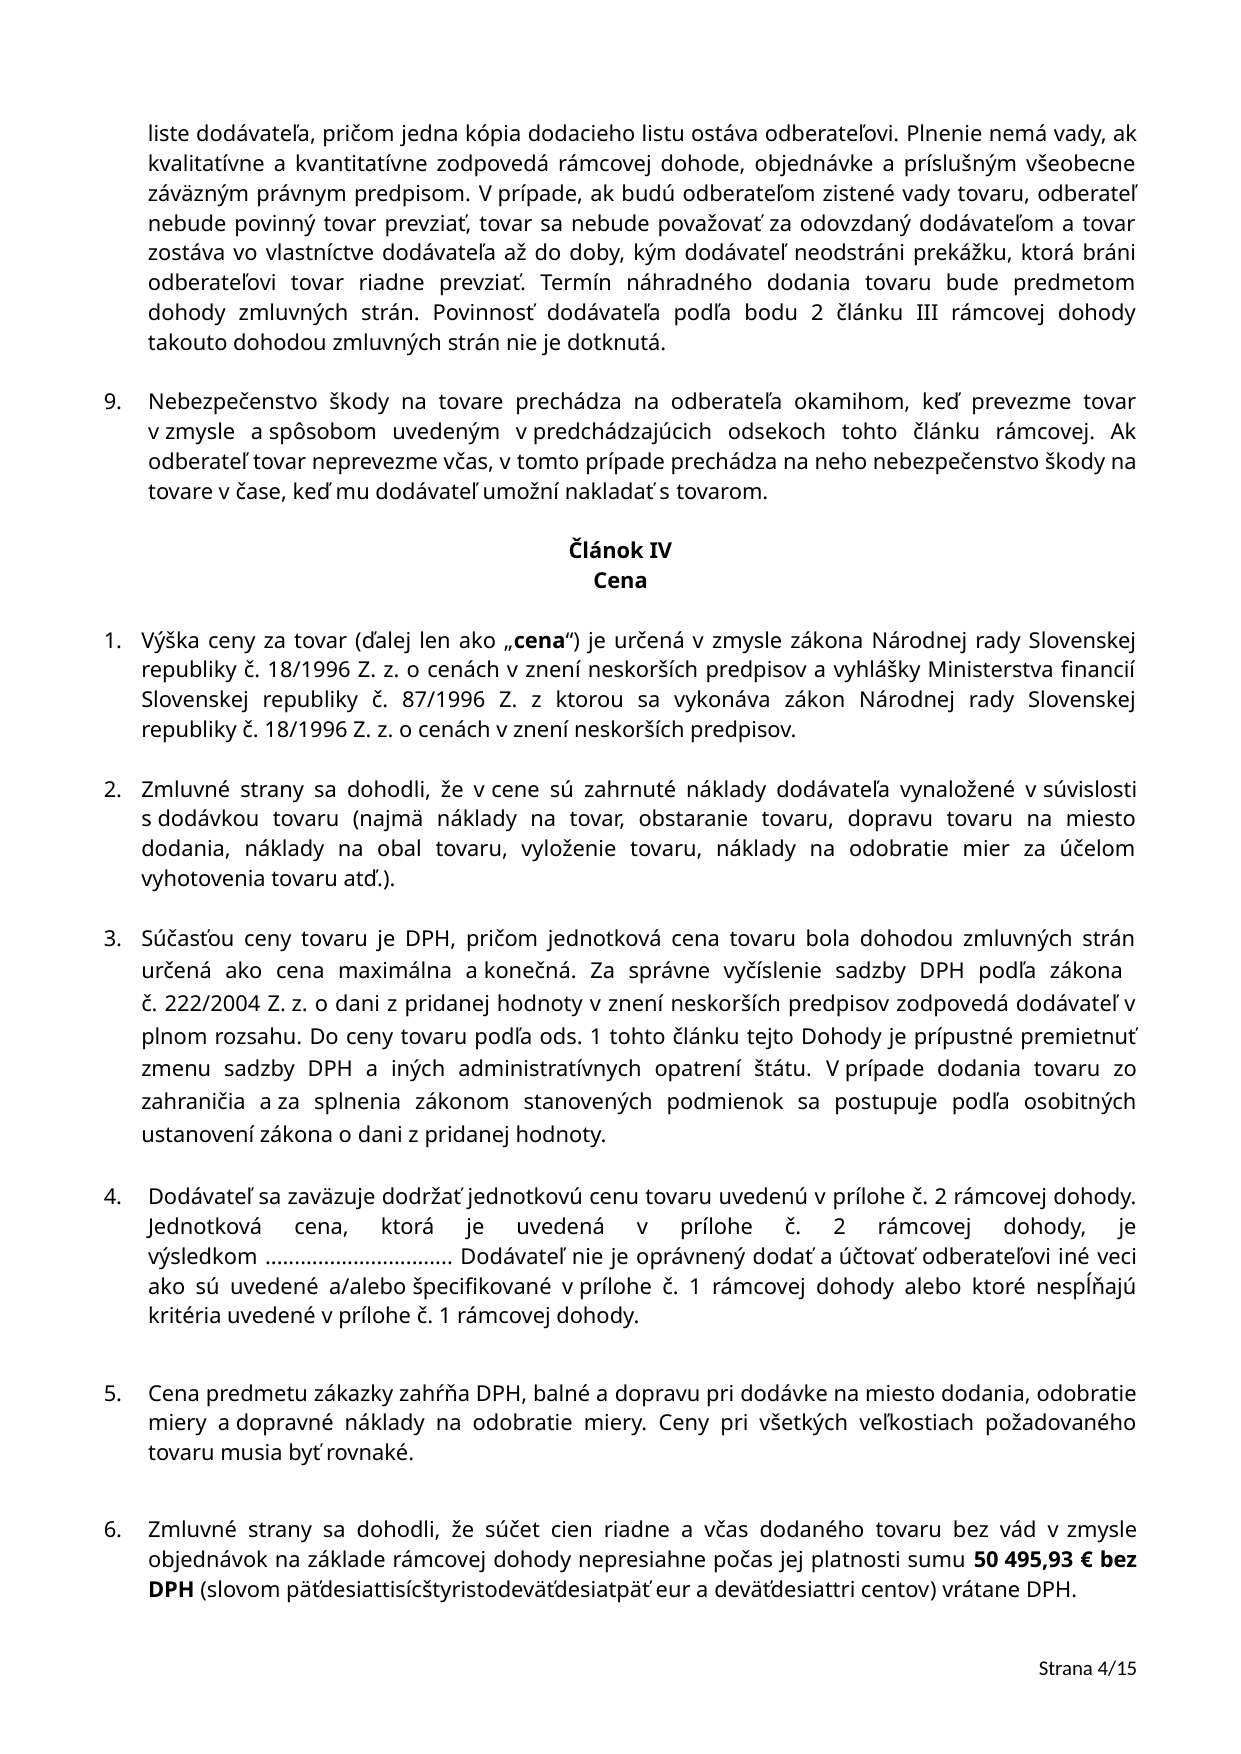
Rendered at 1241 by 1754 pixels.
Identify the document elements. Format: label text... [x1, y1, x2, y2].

text Článok IV [103, 535, 1137, 565]
list Súčasťou ceny tovaru je DPH, pričom jednotková cena tovaru bola dohodou zmluvných strán určená ako cena maximálna a konečná. Za správne vyčíslenie sadzby DPH podľa zákona č. 222/2004 Z. z. o dani z pridanej hodnoty v znení neskorších predpisov zodpovedá dodávateľ v plnom rozsahu. Do ceny tovaru podľa ods. 1 tohto článku tejto Dohody je prípustné premietnuť zmenu sadzby DPH a iných administratívnych opatrení štátu. V prípade dodania tovaru zo zahraničia a za splnenia zákonom stanovených podmienok sa postupuje podľa osobitných ustanovení zákona o dani z pridanej hodnoty. [103, 923, 1137, 1149]
list Výška ceny za tovar (ďalej len ako „cena“) je určená v zmysle zákona Národnej rady Slovenskej republiky č. 18/1996 Z. z. o cenách v znení neskorších predpisov a vyhlášky Ministerstva financií Slovenskej republiky č. 87/1996 Z. z ktorou sa vykonáva zákon Národnej rady Slovenskej republiky č. 18/1996 Z. z. o cenách v znení neskorších predpisov. [103, 625, 1137, 744]
list Zmluvné strany sa dohodli, že v cene sú zahrnuté náklady dodávateľa vynaložené v súvislosti s dodávkou tovaru (najmä náklady na tovar, obstaranie tovaru, dopravu tovaru na miesto dodania, náklady na obal tovaru, vyloženie tovaru, náklady na odobratie mier za účelom vyhotovenia tovaru atď.). [103, 774, 1137, 893]
list Zmluvné strany sa dohodli, že súčet cien riadne a včas dodaného tovaru bez vád v zmysle objednávok na základe rámcovej dohody nepresiahne počas jej platnosti sumu 50 495,93 € bez DPH (slovom päťdesiattisícštyristodeväťdesiatpäť eur a deväťdesiattri centov) vrátane DPH. [103, 1514, 1137, 1604]
list Dodávateľ sa zaväzuje dodržať jednotkovú cenu tovaru uvedenú v prílohe č. 2 rámcovej dohody. Jednotková cena, ktorá je uvedená v prílohe č. 2 rámcovej dohody, je výsledkom ................................ Dodávateľ nie je oprávnený dodať a účtovať odberateľovi iné veci ako sú uvedené a/alebo špecifikované v prílohe č. 1 rámcovej dohody alebo ktoré nespĺňajú kritéria uvedené v prílohe č. 1 rámcovej dohody. [103, 1181, 1137, 1330]
text Cena [103, 565, 1137, 595]
list Cena predmetu zákazky zahŕňa DPH, balné a dopravu pri dodávke na miesto dodania, odobratie miery a dopravné náklady na odobratie miery. Ceny pri všetkých veľkostiach požadovaného tovaru musia byť rovnaké. [103, 1378, 1137, 1467]
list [103, 118, 1137, 357]
list Nebezpečenstvo škody na tovare prechádza na odberateľa okamihom, keď prevezme tovar v zmysle a spôsobom uvedeným v predchádzajúcich odsekoch tohto článku rámcovej. Ak odberateľ tovar neprevezme včas, v tomto prípade prechádza na neho nebezpečenstvo škody na tovare v čase, keď mu dodávateľ umožní nakladať s tovarom. [103, 386, 1137, 506]
